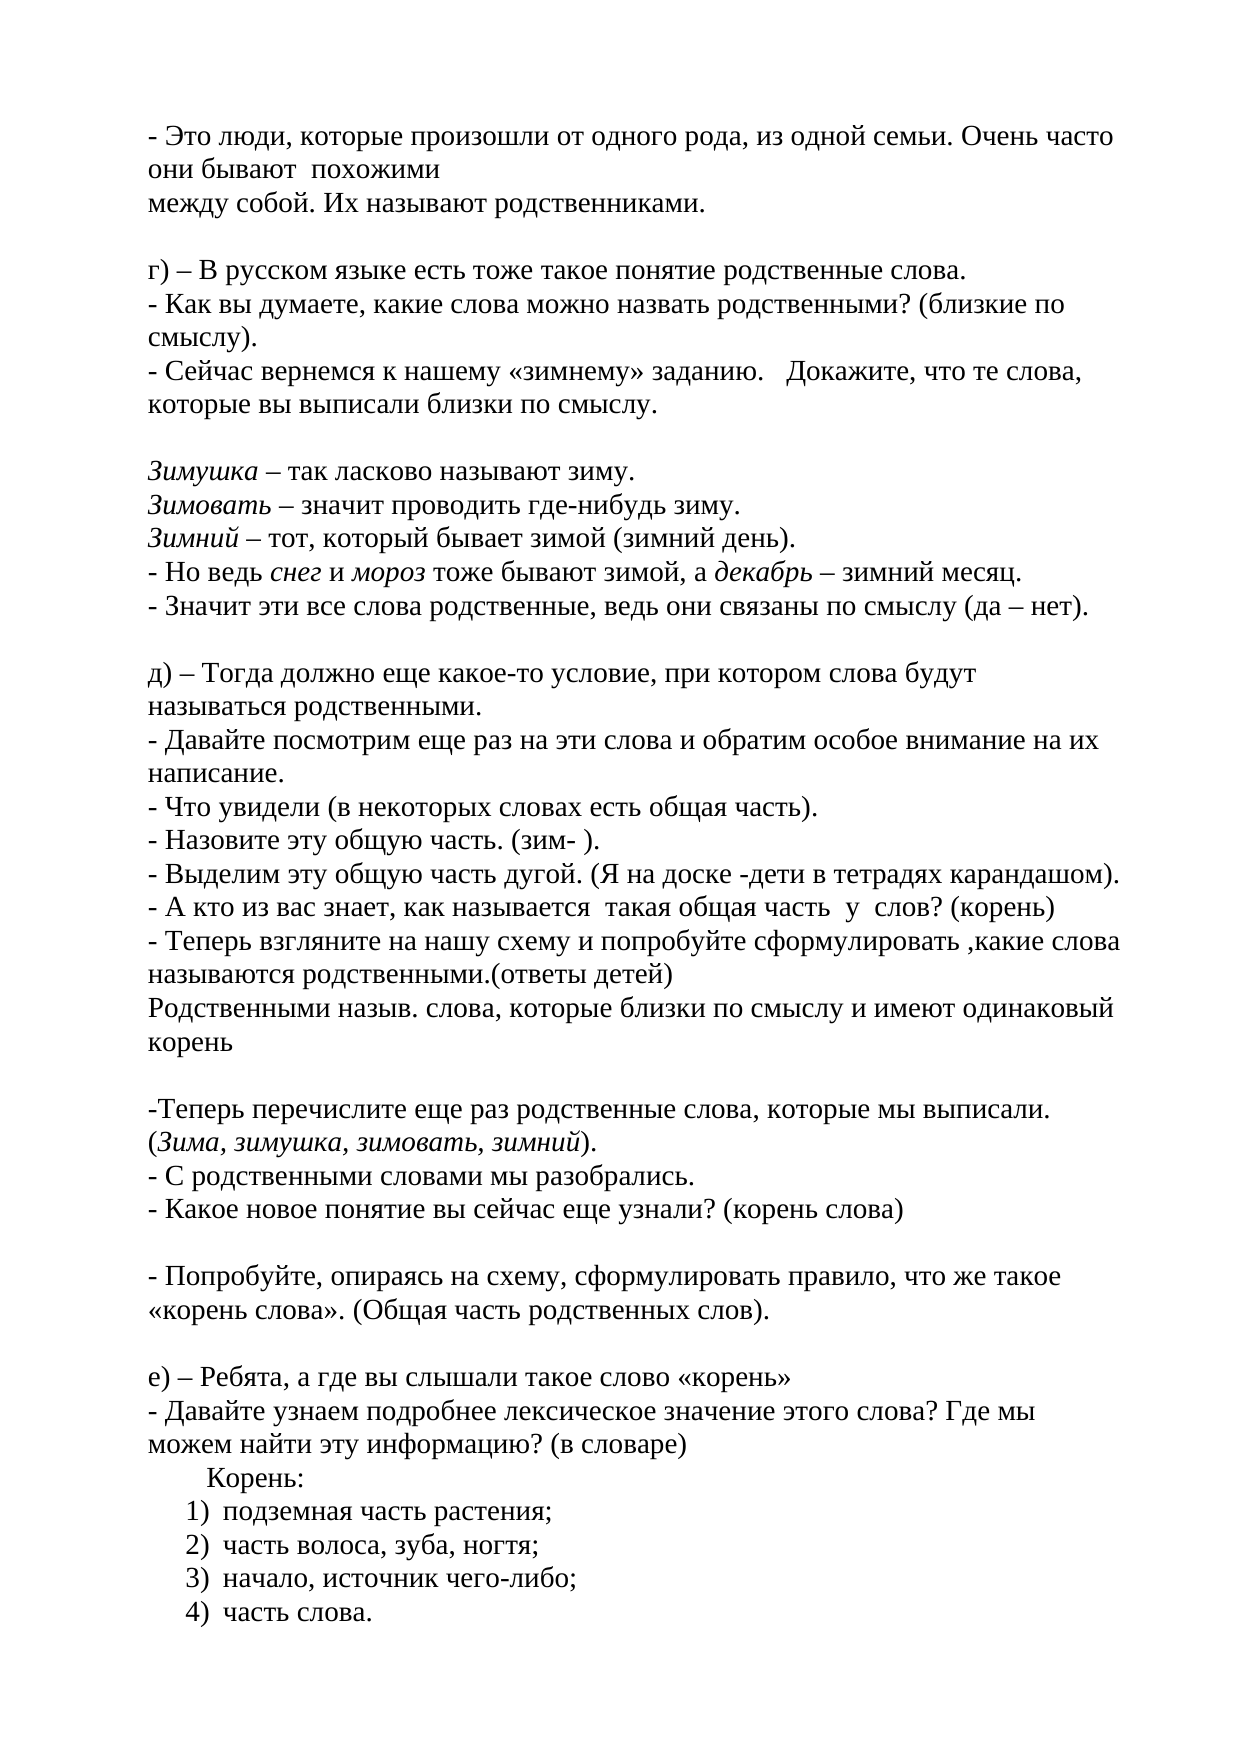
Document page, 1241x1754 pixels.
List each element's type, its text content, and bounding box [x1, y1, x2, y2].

list подземная часть растения; [185, 1493, 1122, 1527]
text - Какое новое понятие вы сейчас еще узнали? (корень слова) [148, 1191, 1122, 1225]
text - Что увидели (в некоторых словах есть общая часть). [148, 789, 1122, 822]
list часть волоса, зуба, ногтя; [185, 1527, 1122, 1560]
text -Теперь перечислите еще раз родственные слова, которые мы выписали. (Зима, зимушка, зимовать, зимний). [148, 1091, 1122, 1158]
text - Это люди, которые произошли от одного рода, из одной семьи. Очень часто они бывают похожими [148, 118, 1122, 185]
list начало, источник чего-либо; [185, 1560, 1122, 1594]
text Зимовать – значит проводить где-нибудь зиму. [148, 487, 1122, 521]
text - Давайте посмотрим еще раз на эти слова и обратим особое внимание на их написание. [148, 722, 1122, 789]
text е) – Ребята, а где вы слышали такое слово «корень» [148, 1359, 1122, 1393]
text - Сейчас вернемся к нашему «зимнему» заданию. Докажите, что те слова, которые вы выписали близки по смыслу. [148, 353, 1122, 420]
text - С родственными словами мы разобрались. [148, 1158, 1122, 1191]
text Зимушка – так ласково называют зиму. [148, 453, 1122, 487]
text Зимний – тот, который бывает зимой (зимний день). [148, 521, 1122, 554]
text д) – Тогда должно еще какое-то условие, при котором слова будут называться родственными. [148, 655, 1122, 722]
text - Назовите эту общую часть. (зим- ). [148, 822, 1122, 856]
text - Теперь взгляните на нашу схему и попробуйте сформулировать ,какие слова называются родственными.(ответы детей) [148, 923, 1122, 990]
text - А кто из вас знает, как называется такая общая часть у слов? (корень) [148, 889, 1122, 923]
text - Давайте узнаем подробнее лексическое значение этого слова? Где мы можем найти эту информацию? (в словаре) [148, 1393, 1122, 1460]
text - Значит эти все слова родственные, ведь они связаны по смыслу (да – нет). [148, 588, 1122, 621]
text - Выделим эту общую часть дугой. (Я на доске -дети в тетрадях карандашом). [148, 856, 1122, 889]
text Родственными назыв. слова, которые близки по смыслу и имеют одинаковый корень [148, 990, 1122, 1057]
text - Но ведь снег и мороз тоже бывают зимой, а декабрь – зимний месяц. [148, 554, 1122, 588]
text г) – В русском языке есть тоже такое понятие родственные слова. [148, 252, 1122, 286]
text - Попробуйте, опираясь на схему, сформулировать правило, что же такое «корень слова». (Общая часть родственных слов). [148, 1258, 1122, 1326]
text - Как вы думаете, какие слова можно назвать родственными? (близкие по смыслу). [148, 286, 1122, 353]
text между собой. Их называют родственниками. [148, 185, 1122, 219]
list часть слова. [185, 1594, 1122, 1627]
text Корень: [148, 1460, 1122, 1493]
